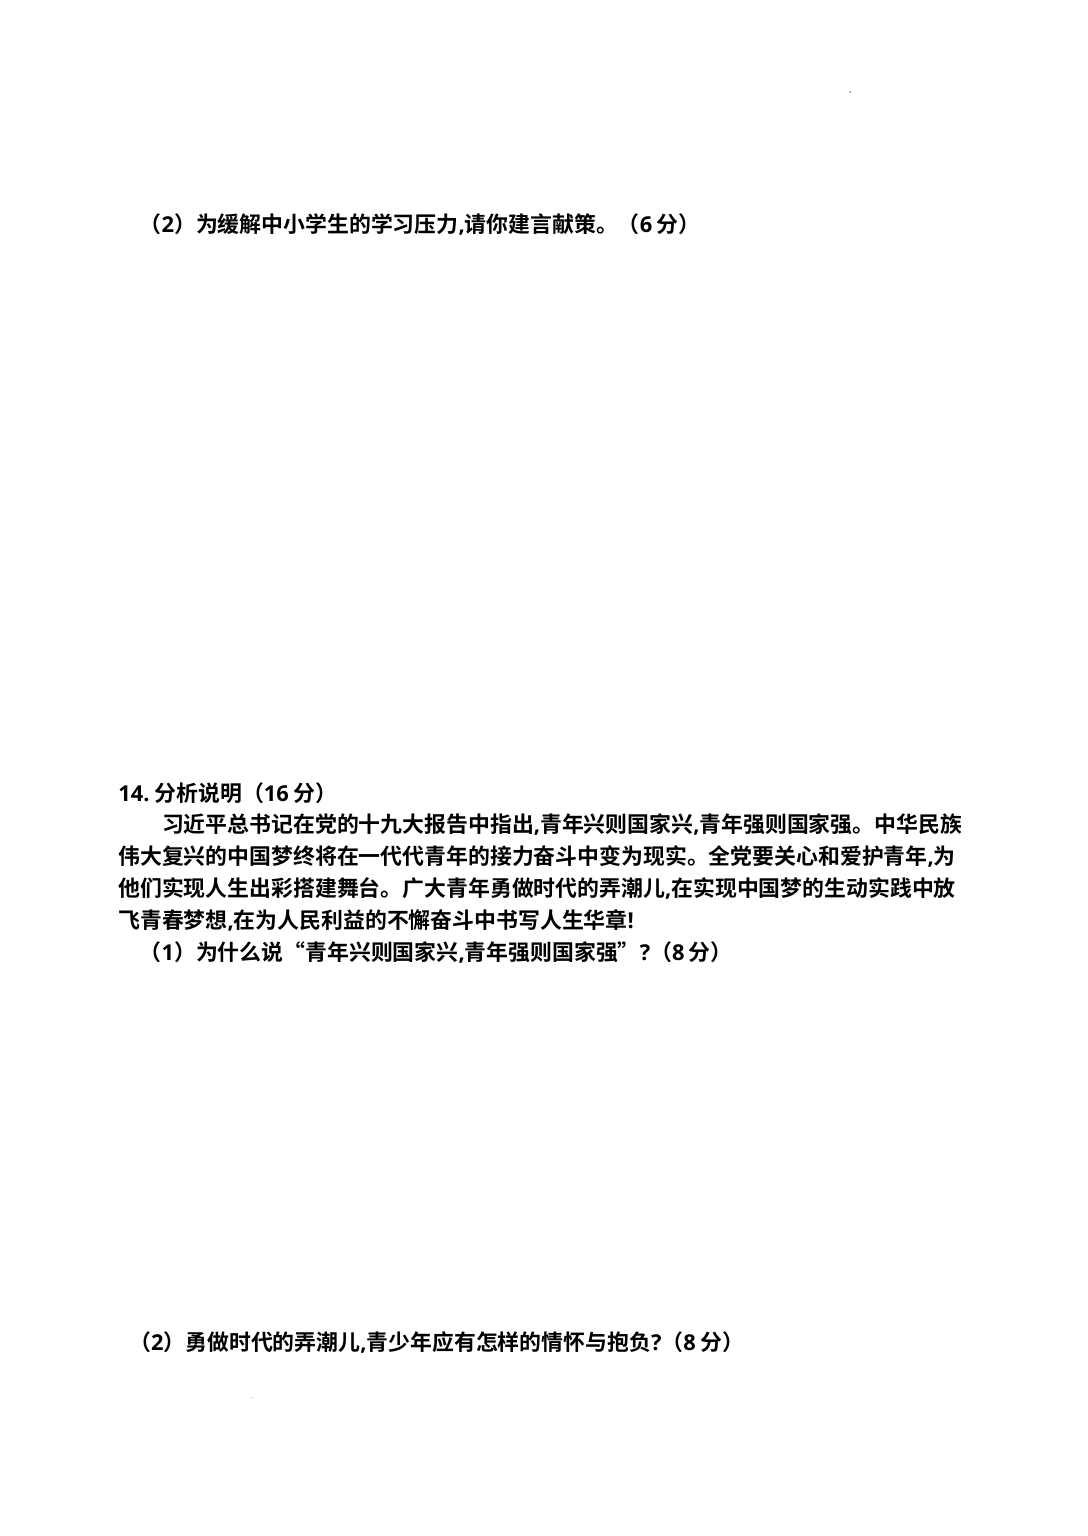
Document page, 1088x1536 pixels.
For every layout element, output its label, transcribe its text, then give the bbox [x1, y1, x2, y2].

text （1）为什么说“青年兴则国家兴,青年强则国家强”?（8分） [118, 934, 969, 997]
text （2）勇做时代的弄潮儿,青少年应有怎样的情怀与抱负?（8分） [118, 1324, 969, 1356]
text 14. 分析说明（16分） [118, 776, 969, 807]
text （2）为缓解中小学生的学习压力,请你建言献策。（6分） [118, 207, 969, 239]
text 习近平总书记在党的十九大报告中指出,青年兴则国家兴,青年强则国家强。中华民族伟大复兴的中国梦终将在一代代青年的接力奋斗中变为现实。全党要关心和爱护青年,为他们实现人生出彩搭建舞台。广大青年勇做时代的弄潮儿,在实现中国梦的生动实践中放飞青春梦想,在为人民利益的不懈奋斗中书写人生华章! [118, 807, 969, 934]
